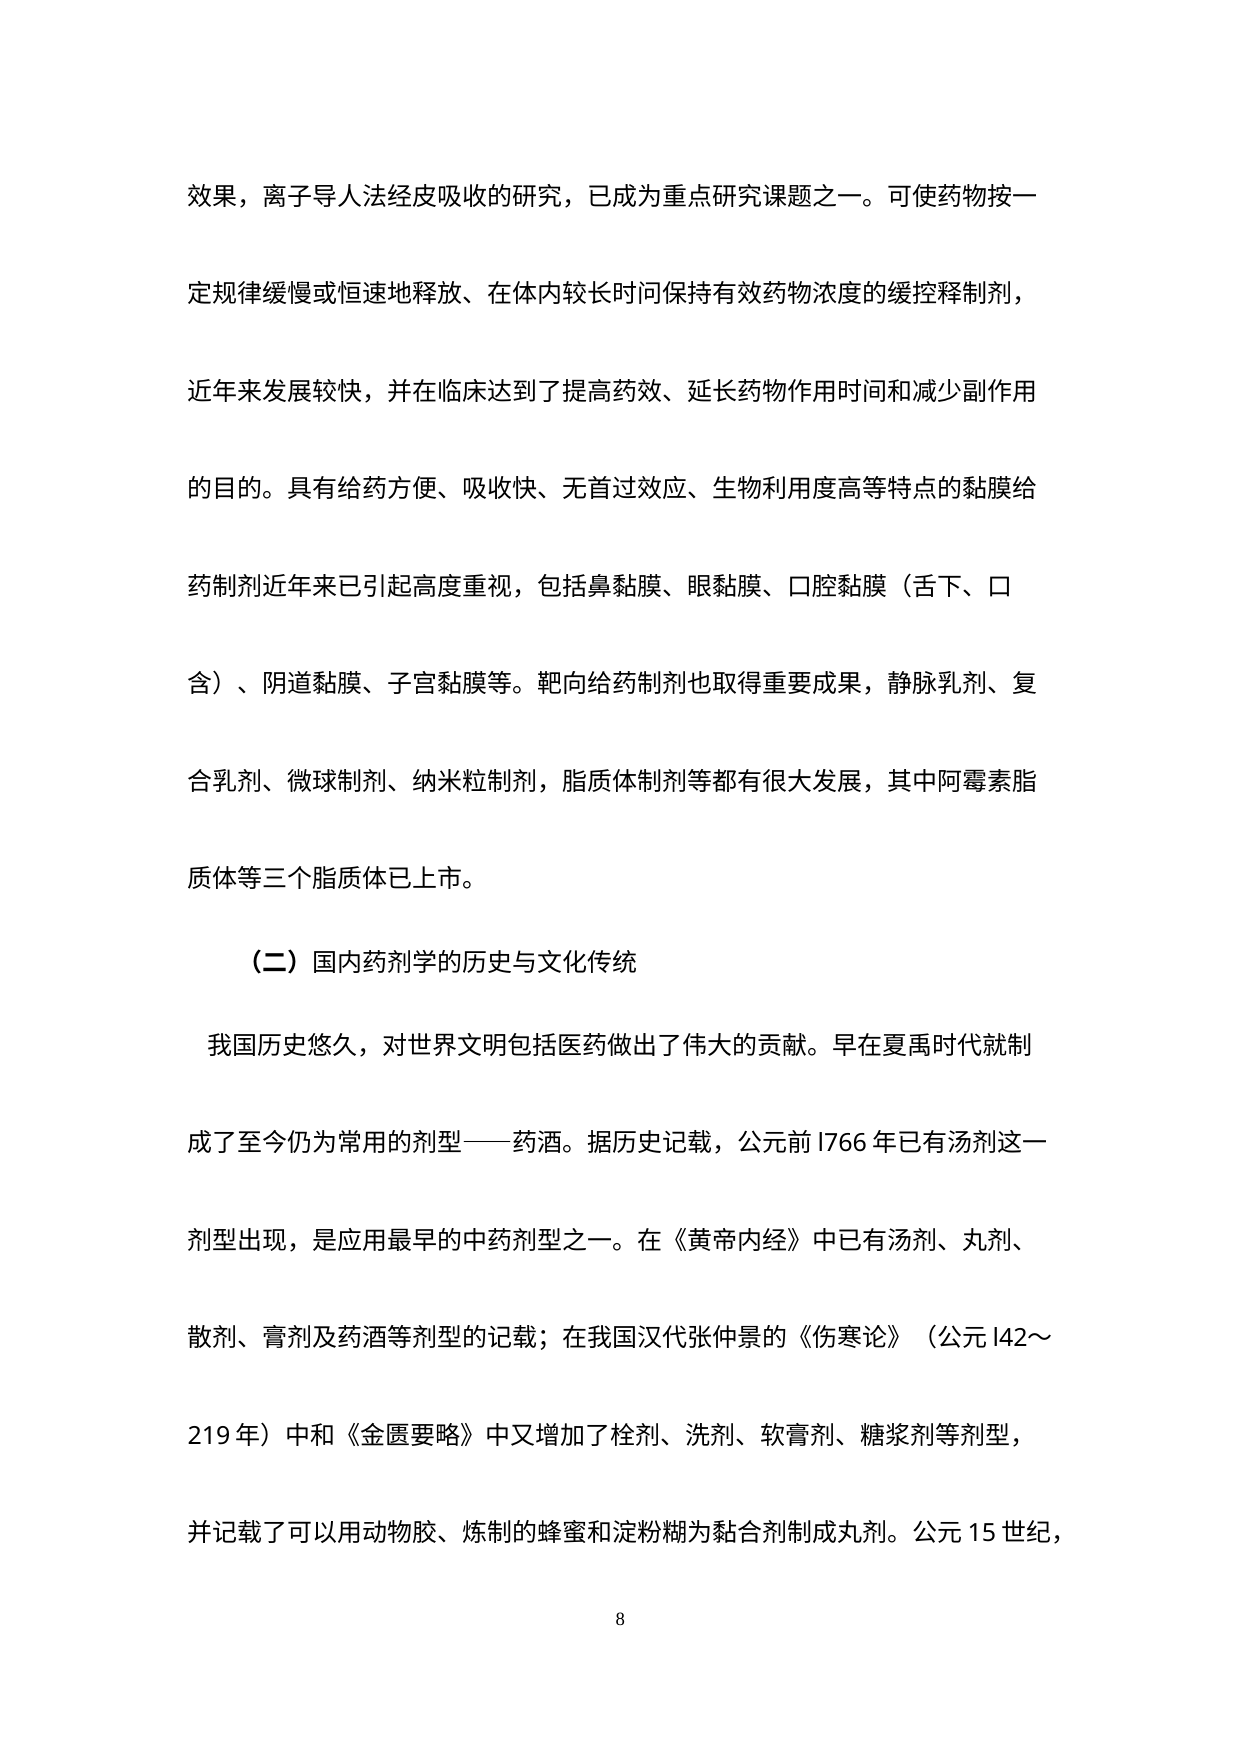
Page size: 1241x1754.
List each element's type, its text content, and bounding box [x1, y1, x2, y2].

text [187, 162, 1053, 909]
text （二）国内药剂学的历史与文化传统 [187, 928, 1053, 993]
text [187, 1011, 1053, 1563]
